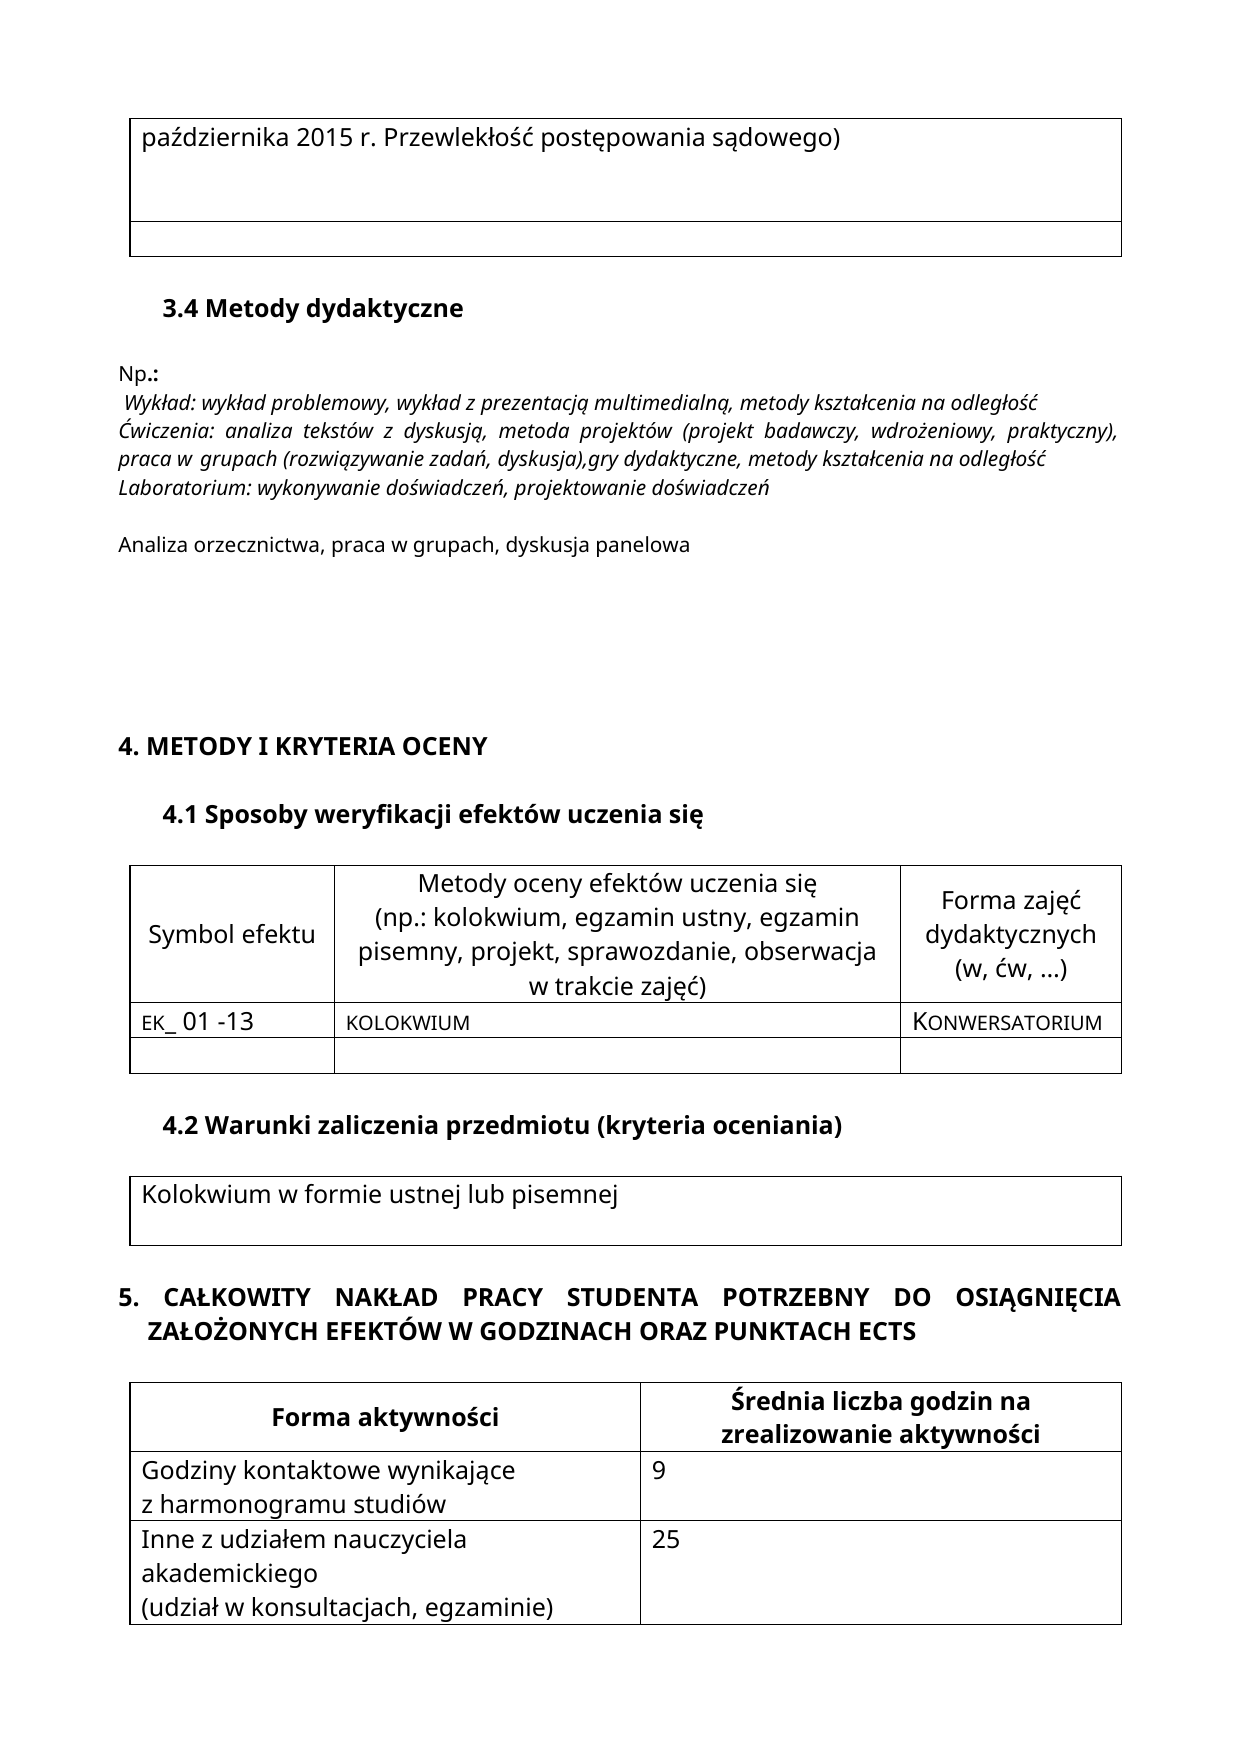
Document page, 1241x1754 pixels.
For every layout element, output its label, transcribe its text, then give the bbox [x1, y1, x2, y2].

text 3.4 Metody dydaktyczne [162, 291, 1122, 325]
text Analiza orzecznictwa, praca w grupach, dyskusja panelowa [118, 530, 1122, 558]
table_cell [335, 1038, 900, 1072]
text Laboratorium: wykonywanie doświadczeń, projektowanie doświadczeń [118, 473, 1122, 501]
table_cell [131, 119, 1121, 221]
table_cell Konwersatorium [901, 1003, 1121, 1037]
text Wykład: wykład problemowy, wykład z prezentacją multimedialną, metody kształcenia na odległość [118, 388, 1122, 416]
table_header Symbol efektu [131, 866, 334, 1002]
table_cell 9 [641, 1452, 1121, 1520]
table_header Forma aktywności [131, 1383, 640, 1451]
text Ćwiczenia: analiza tekstów z dyskusją, metoda projektów (projekt badawczy, wdrożeniowy, praktyczny), praca w grupach (rozwiązywanie zadań, dyskusja),gry dydaktyczne, metody kształcenia na odległość [118, 416, 1122, 473]
table_cell [901, 1038, 1121, 1072]
table_cell kolokwium [335, 1003, 900, 1037]
table_cell 25 [641, 1521, 1121, 1624]
text 4. METODY I KRYTERIA OCENY [118, 729, 1122, 763]
table_cell ek_ 01 -13 [131, 1003, 334, 1037]
table_cell [131, 1038, 334, 1072]
table_header Średnia liczba godzin na zrealizowanie aktywności [641, 1383, 1121, 1451]
text 4.2 Warunki zaliczenia przedmiotu (kryteria oceniania) [162, 1107, 1122, 1142]
table_header Forma zajęć dydaktycznych (w, ćw, …) [901, 866, 1121, 1002]
text 4.1 Sposoby weryfikacji efektów uczenia się [162, 797, 1122, 831]
table_header Metody oceny efektów uczenia się (np.: kolokwium, egzamin ustny, egzamin pisemny, projekt, sprawozdanie, obserwacja w trakcie zajęć) [335, 866, 900, 1002]
text Np.: [118, 359, 1122, 388]
table_cell Godziny kontaktowe wynikające z harmonogramu studiów [131, 1452, 640, 1520]
table_cell [131, 222, 1121, 256]
table_cell Inne z udziałem nauczyciela akademickiego (udział w konsultacjach, egzaminie) [131, 1521, 640, 1624]
text 5. CAŁKOWITY NAKŁAD PRACY STUDENTA POTRZEBNY DO OSIĄGNIĘCIA ZAŁOŻONYCH EFEKTÓW W GODZINACH ORAZ PUNKTACH ECTS [118, 1280, 1122, 1348]
table_header Kolokwium w formie ustnej lub pisemnej [131, 1177, 1121, 1245]
